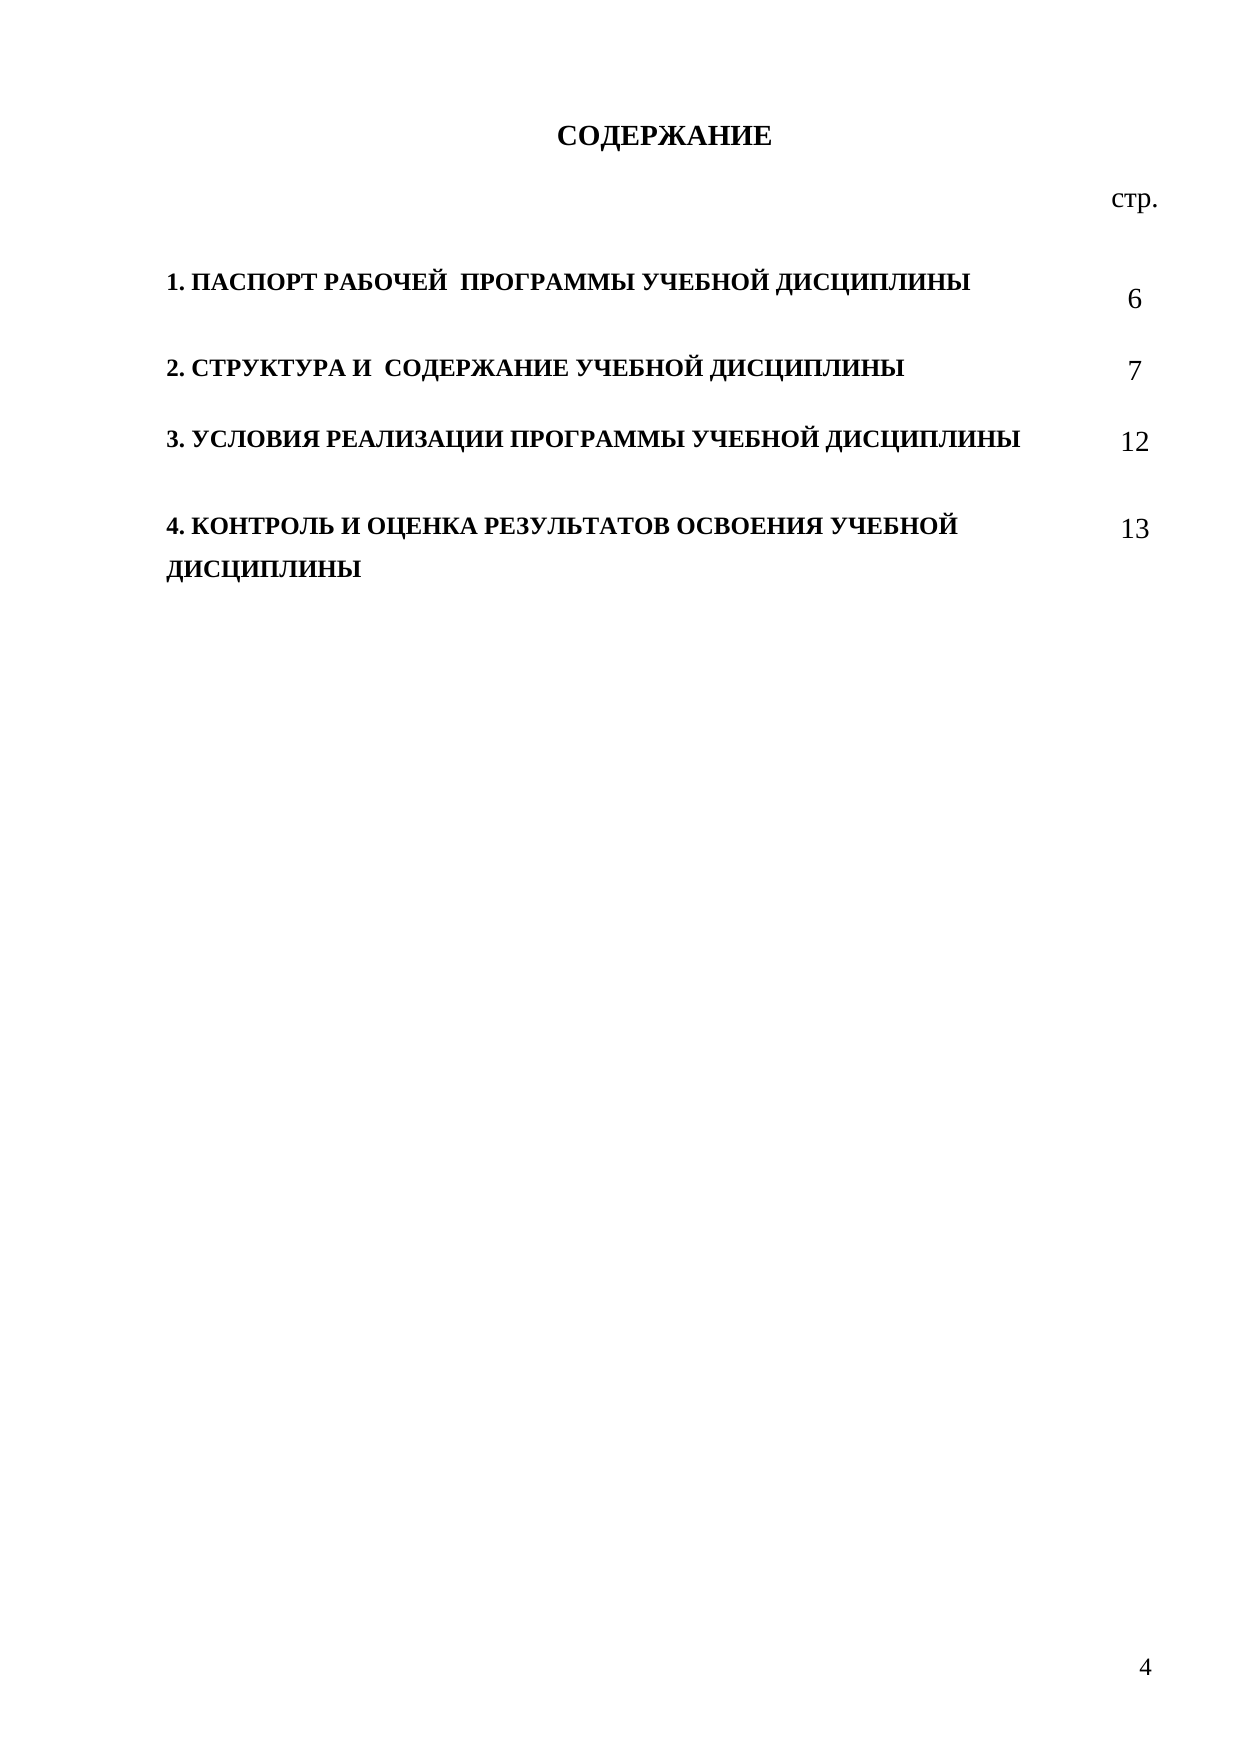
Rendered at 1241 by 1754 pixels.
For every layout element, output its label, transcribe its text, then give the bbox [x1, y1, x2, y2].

table_cell 12 [1093, 425, 1176, 511]
table_cell 4. Контроль и оценка результатов освоения УЧЕБНОЙ ДИСЦИПЛИНЫ [155, 511, 1093, 597]
table_cell 3. условия реализации программы УЧЕБНОЙ ДИСЦИПЛИНЫ [155, 425, 1093, 511]
table_cell 7 [1093, 353, 1176, 424]
table_cell 2. СТРУКТУРА и содержание УЧЕБНОЙ ДИСЦИПЛИНЫ [155, 353, 1093, 424]
subtitle СОДЕРЖАНИЕ [177, 118, 1152, 152]
table_header 1. ПАСПОРТ рабочей ПРОГРАММЫ УЧЕБНОЙ ДИСЦИПЛИНЫ [155, 180, 1093, 353]
table_header стр. 6 [1093, 180, 1176, 353]
table_cell 13 [1093, 511, 1176, 597]
